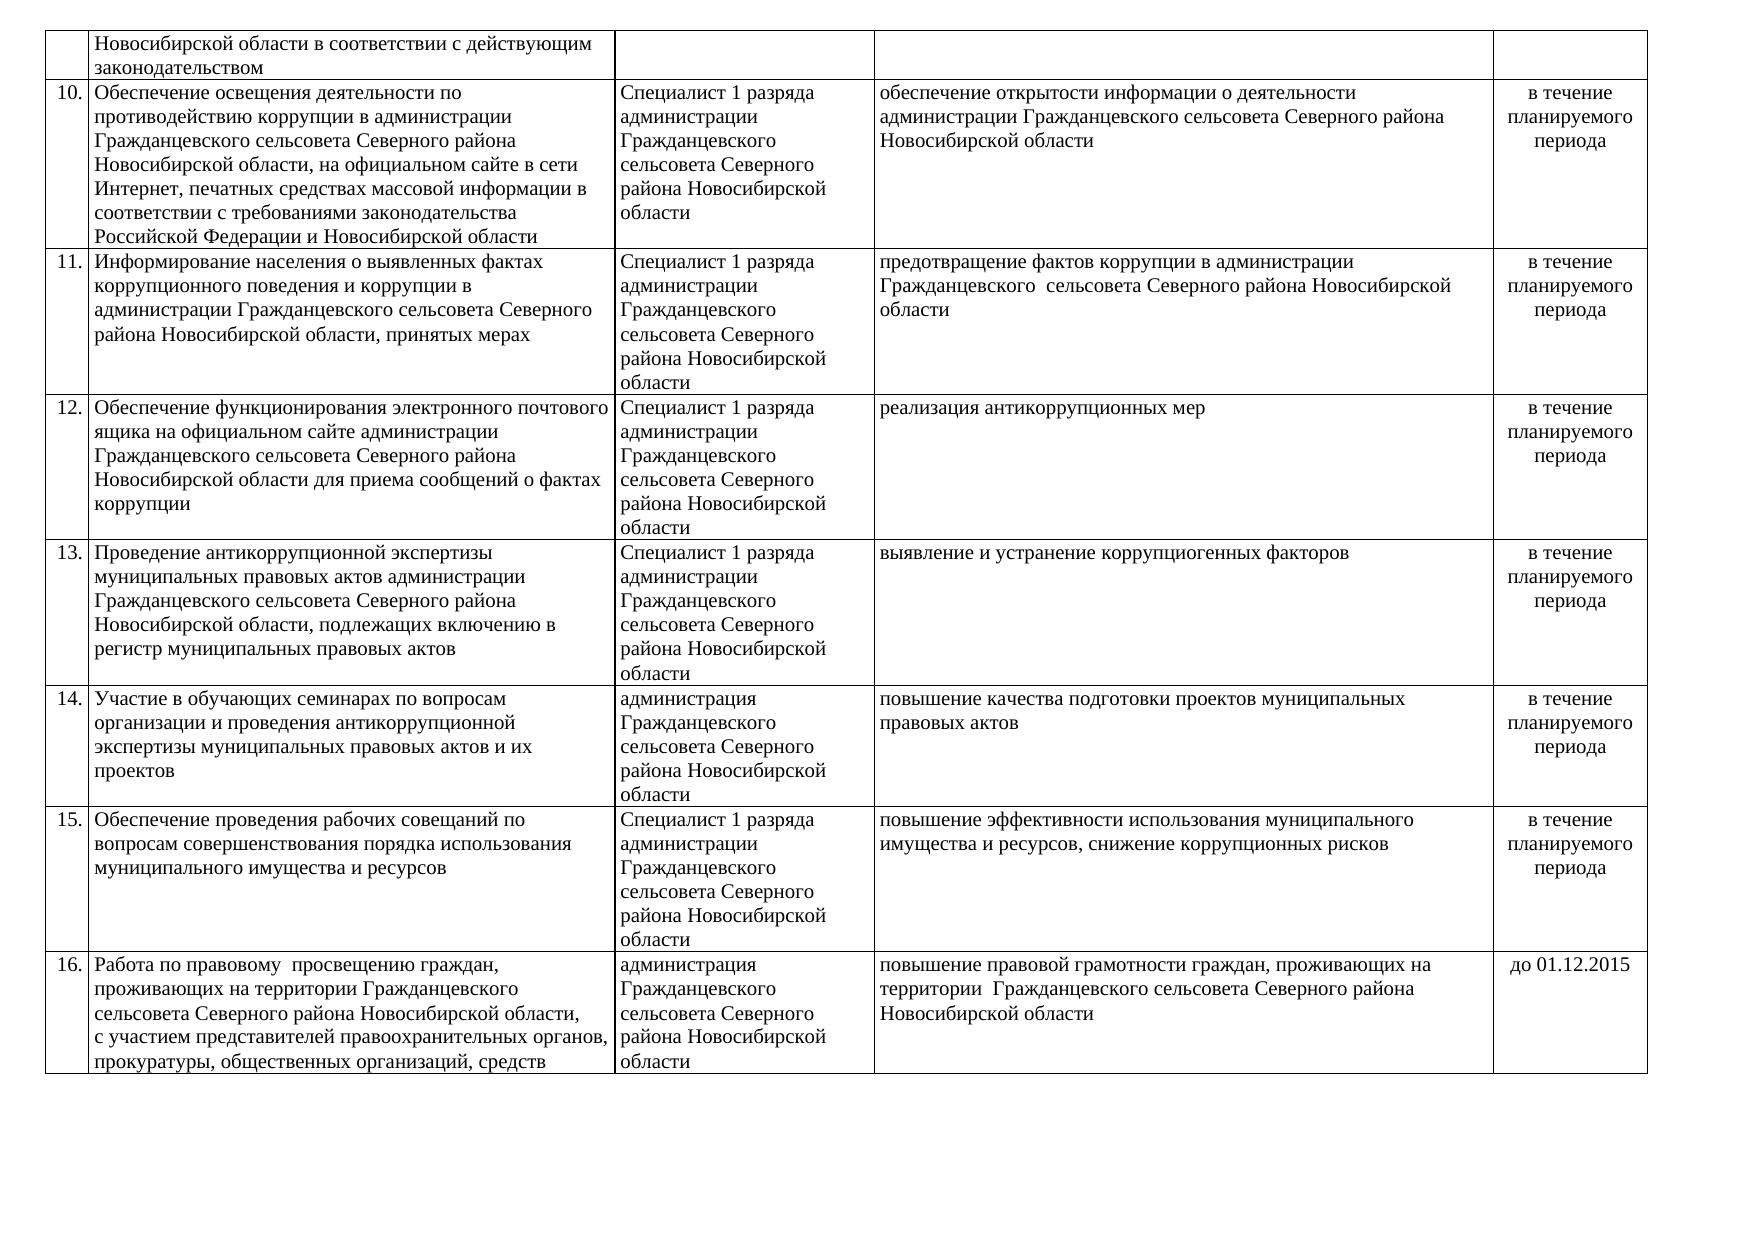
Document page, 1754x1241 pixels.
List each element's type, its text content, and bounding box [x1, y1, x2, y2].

table_cell администрация Гражданцевского сельсовета Северного района Новосибирской области [616, 686, 874, 806]
table_cell [46, 31, 88, 79]
table_cell Обеспечение освещения деятельности по противодействию коррупции в администрации Гражданцевского сельсовета Северного района Новосибирской области, на официальном сайте в сети Интернет, печатных средствах массовой информации в соответствии с требованиями законодательства Российской Федерации и Новосибирской области [89, 80, 614, 248]
table_cell повышение эффективности использования муниципального имущества и ресурсов, снижение коррупционных рисков [875, 807, 1493, 951]
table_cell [1494, 80, 1647, 248]
table_cell [46, 952, 88, 1073]
table_cell [46, 80, 88, 248]
table_cell в течение планируемого периода [1494, 686, 1647, 806]
table_cell [46, 807, 88, 951]
table_cell в течение планируемого периода [1494, 540, 1647, 684]
table_cell реализация антикоррупционных мер [875, 395, 1493, 539]
table_cell в течение планируемого периода [1494, 395, 1647, 539]
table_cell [616, 31, 874, 79]
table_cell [89, 31, 614, 79]
table_cell Информирование населения о выявленных фактах коррупционного поведения и коррупции в администрации Гражданцевского сельсовета Северного района Новосибирской области, принятых мерах [89, 249, 614, 394]
table_cell [46, 395, 88, 539]
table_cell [1494, 31, 1647, 79]
table_cell в течение планируемого периода [1494, 807, 1647, 951]
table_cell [89, 952, 614, 1073]
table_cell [616, 952, 874, 1073]
table_cell Участие в обучающих семинарах по вопросам организации и проведения антикоррупционной экспертизы муниципальных правовых актов и их проектов [89, 686, 614, 806]
table_cell до 01.12.2015 [1494, 952, 1647, 1073]
table_cell [46, 686, 88, 806]
table_cell Проведение антикоррупционной экспертизы муниципальных правовых актов администрации Гражданцевского сельсовета Северного района Новосибирской области, подлежащих включению в регистр муниципальных правовых актов [89, 540, 614, 684]
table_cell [616, 80, 874, 248]
table_cell [46, 249, 88, 394]
table_cell Специалист 1 разряда администрации Гражданцевского сельсовета Северного района Новосибирской области [616, 807, 874, 951]
table_cell в течение планируемого периода [1494, 249, 1647, 394]
table_cell обеспечение открытости информации о деятельности администрации Гражданцевского сельсовета Северного района Новосибирской области [875, 80, 1493, 248]
table_cell Специалист 1 разряда администрации Гражданцевского сельсовета Северного района Новосибирской области [616, 249, 874, 394]
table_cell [875, 31, 1493, 79]
table_cell Специалист 1 разряда администрации Гражданцевского сельсовета Северного района Новосибирской области [616, 540, 874, 684]
table_cell выявление и устранение коррупциогенных факторов [875, 540, 1493, 684]
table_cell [875, 952, 1493, 1073]
table_cell Обеспечение проведения рабочих совещаний по вопросам совершенствования порядка использования муниципального имущества и ресурсов [89, 807, 614, 951]
table_cell предотвращение фактов коррупции в администрации Гражданцевского сельсовета Северного района Новосибирской области [875, 249, 1493, 394]
table_cell Специалист 1 разряда администрации Гражданцевского сельсовета Северного района Новосибирской области [616, 395, 874, 539]
table_cell повышение качества подготовки проектов муниципальных правовых актов [875, 686, 1493, 806]
table_cell Обеспечение функционирования электронного почтового ящика на официальном сайте администрации Гражданцевского сельсовета Северного района Новосибирской области для приема сообщений о фактах коррупции [89, 395, 614, 539]
table_cell [46, 540, 88, 684]
